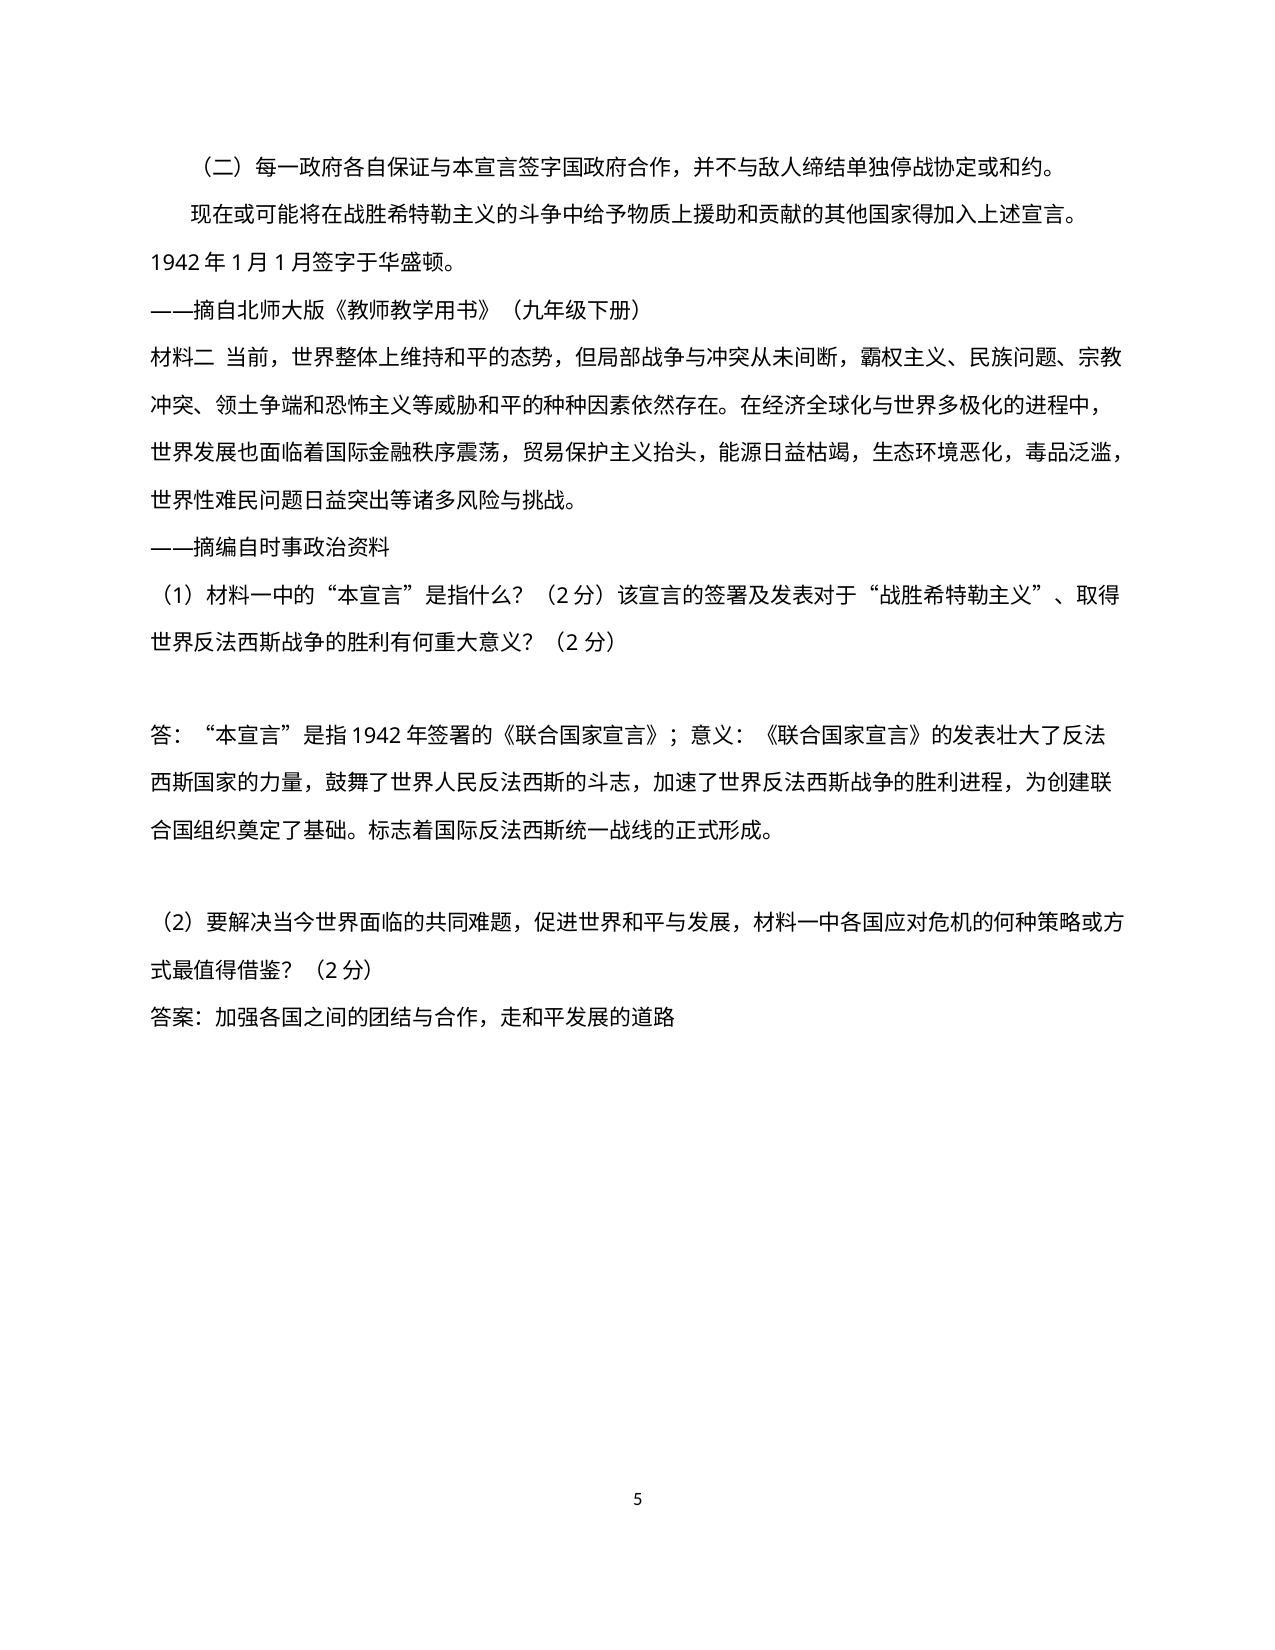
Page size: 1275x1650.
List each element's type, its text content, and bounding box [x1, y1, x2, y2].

text 1942年1月1月签字于华盛顿。 [150, 245, 1125, 277]
text ——摘自北师大版《教师教学用书》（九年级下册） [150, 293, 1125, 324]
text 现在或可能将在战胜希特勒主义的斗争中给予物质上援助和贡献的其他国家得加入上述宣言。 [150, 197, 1125, 229]
text 材料二 当前，世界整体上维持和平的态势，但局部战争与冲突从未间断，霸权主义、民族问题、宗教冲突、领土争端和恐怖主义等威胁和平的种种因素依然存在。在经济全球化与世界多极化的进程中，世界发展也面临着国际金融秩序震荡，贸易保护主义抬头，能源日益枯竭，生态环境恶化，毒品泛滥，世界性难民问题日益突出等诸多风险与挑战。 [150, 340, 1125, 514]
text 答案：加强各国之间的团结与合作，走和平发展的道路 [150, 1000, 1125, 1032]
text （二）每一政府各自保证与本宣言签字国政府合作，并不与敌人缔结单独停战协定或和约。 [150, 150, 1125, 182]
text 答：“本宣言”是指1942年签署的《联合国家宣言》；意义：《联合国家宣言》的发表壮大了反法西斯国家的力量，鼓舞了世界人民反法西斯的斗志，加速了世界反法西斯战争的胜利进程，为创建联合国组织奠定了基础。标志着国际反法西斯统一战线的正式形成。 [150, 718, 1125, 844]
text ——摘编自时事政治资料 [150, 530, 1125, 562]
text （2）要解决当今世界面临的共同难题，促进世界和平与发展，材料一中各国应对危机的何种策略或方式最值得借鉴？（2分） [150, 905, 1125, 984]
text （1）材料一中的“本宣言”是指什么？（2分）该宣言的签署及发表对于“战胜希特勒主义”、取得世界反法西斯战争的胜利有何重大意义？（2 分） [150, 578, 1125, 657]
